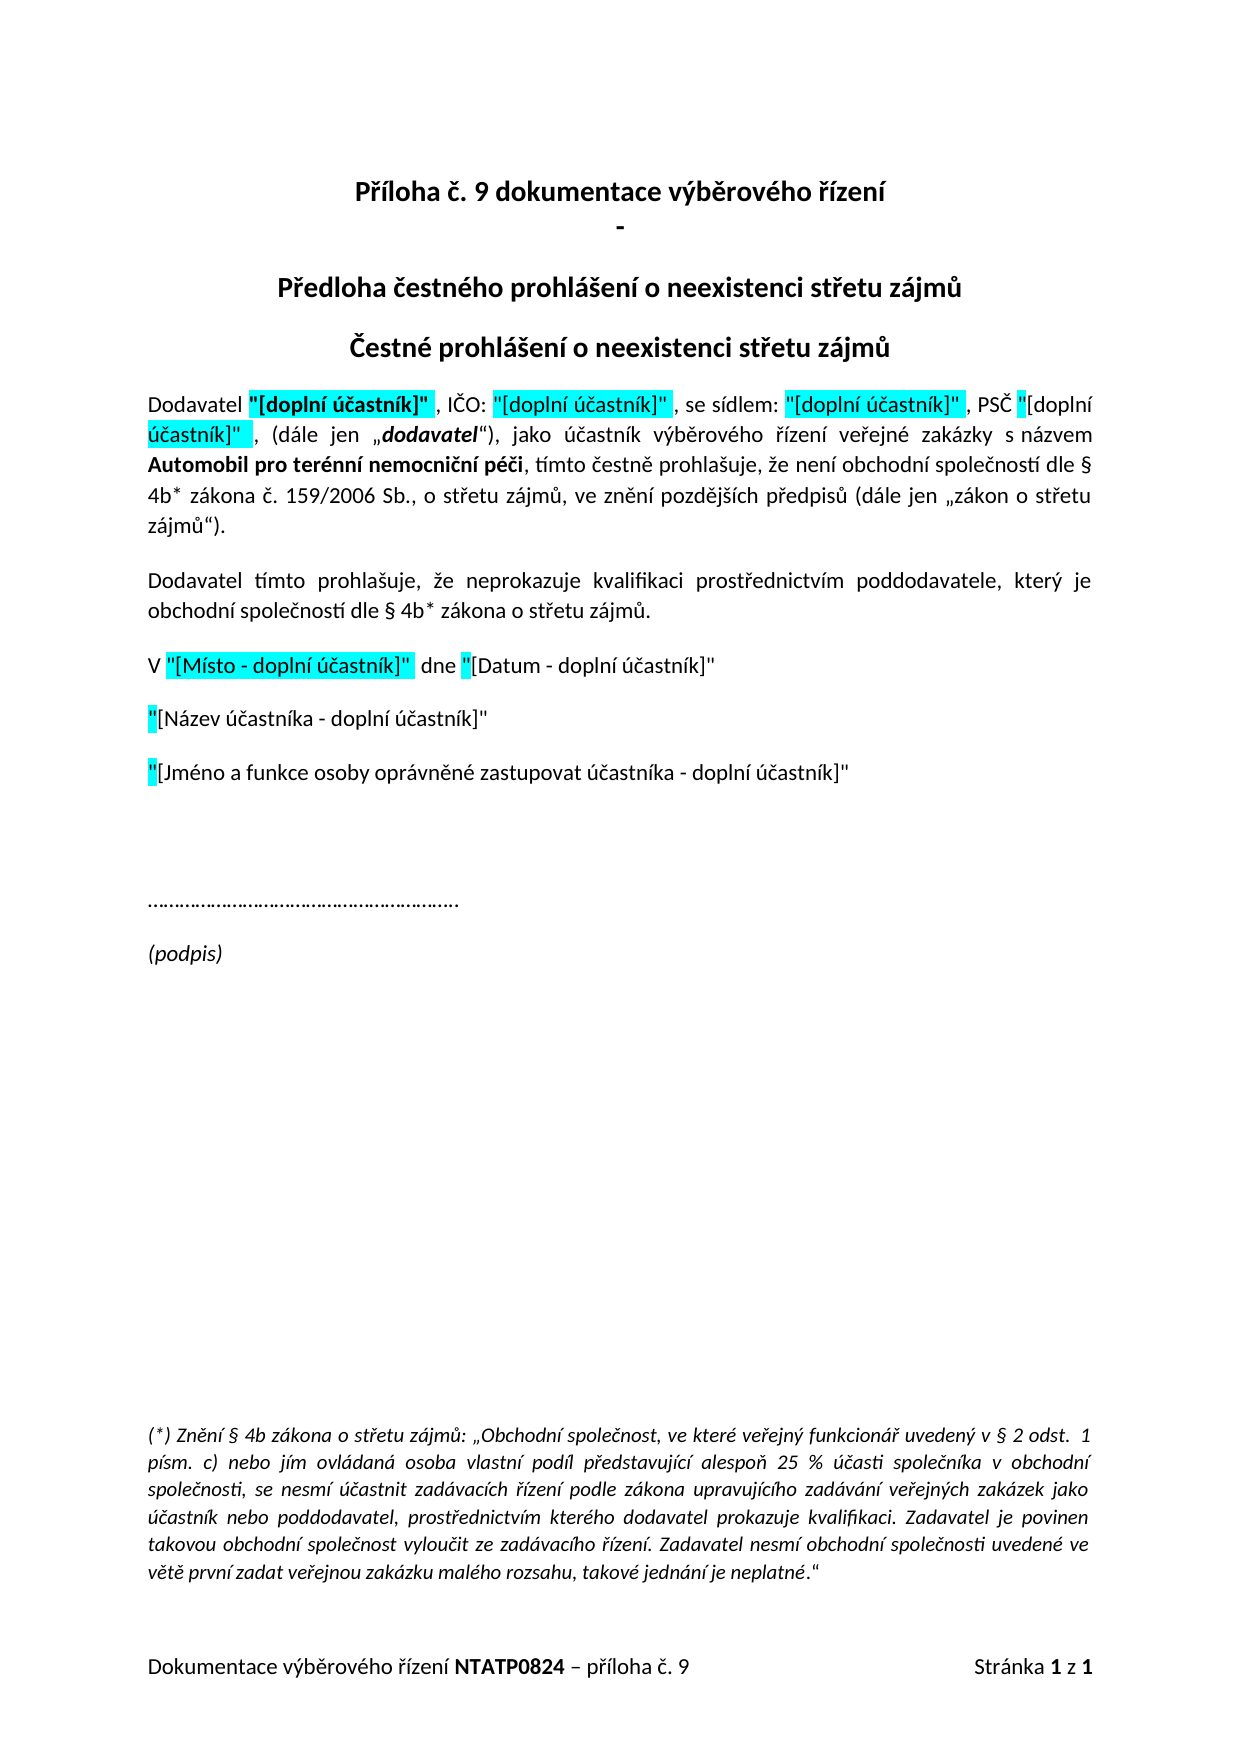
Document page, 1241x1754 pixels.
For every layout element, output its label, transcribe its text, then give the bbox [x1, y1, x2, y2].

text (*) Znění § 4b zákona o střetu zájmů: „Obchodní společnost, ve které veřejný funkcionář uvedený v § 2 odst. 1 písm. c) nebo jím ovládaná osoba vlastní podíl představující alespoň 25 % účasti společníka v obchodní společnosti, se nesmí účastnit zadávacích řízení podle zákona upravujícího zadávání veřejných zakázek jako účastník nebo poddodavatel, prostřednictvím kterého dodavatel prokazuje kvalifikaci. Zadavatel je povinen takovou obchodní společnost vyloučit ze zadávacího řízení. Zadavatel nesmí obchodní společnosti uvedené ve větě první zadat veřejnou zakázku malého rozsahu, takové jednání je neplatné.“ [148, 1422, 1093, 1584]
text Předloha čestného prohlášení o neexistenci střetu zájmů [148, 269, 1093, 304]
text V dne [415, 652, 461, 679]
text ………………………………………………….. [148, 886, 1093, 914]
text Dodavatel tímto prohlašuje, že neprokazuje kvalifikaci prostřednictvím poddodavatele, který je obchodní společností dle § 4b* zákona o střetu zájmů. [148, 566, 1093, 624]
text (podpis) [148, 939, 1093, 967]
text Příloha č. 9 dokumentace výběrového řízení [148, 173, 1093, 208]
text V dne [471, 652, 1093, 679]
text - [148, 208, 1093, 244]
text V dne [148, 652, 166, 679]
text Čestné prohlášení o neexistenci střetu zájmů [148, 329, 1093, 365]
text Dodavatel , IČO: , se sídlem: , PSČ , (dále jen „dodavatel“), jako účastník výběrového řízení veřejné zakázky s názvem Automobil pro terénní nemocniční péči, tímto čestně prohlašuje, že není obchodní společností dle § 4b* zákona č. 159/2006 Sb., o střetu zájmů, ve znění pozdějších předpisů (dále jen „zákon o střetu zájmů“). [148, 390, 1093, 539]
